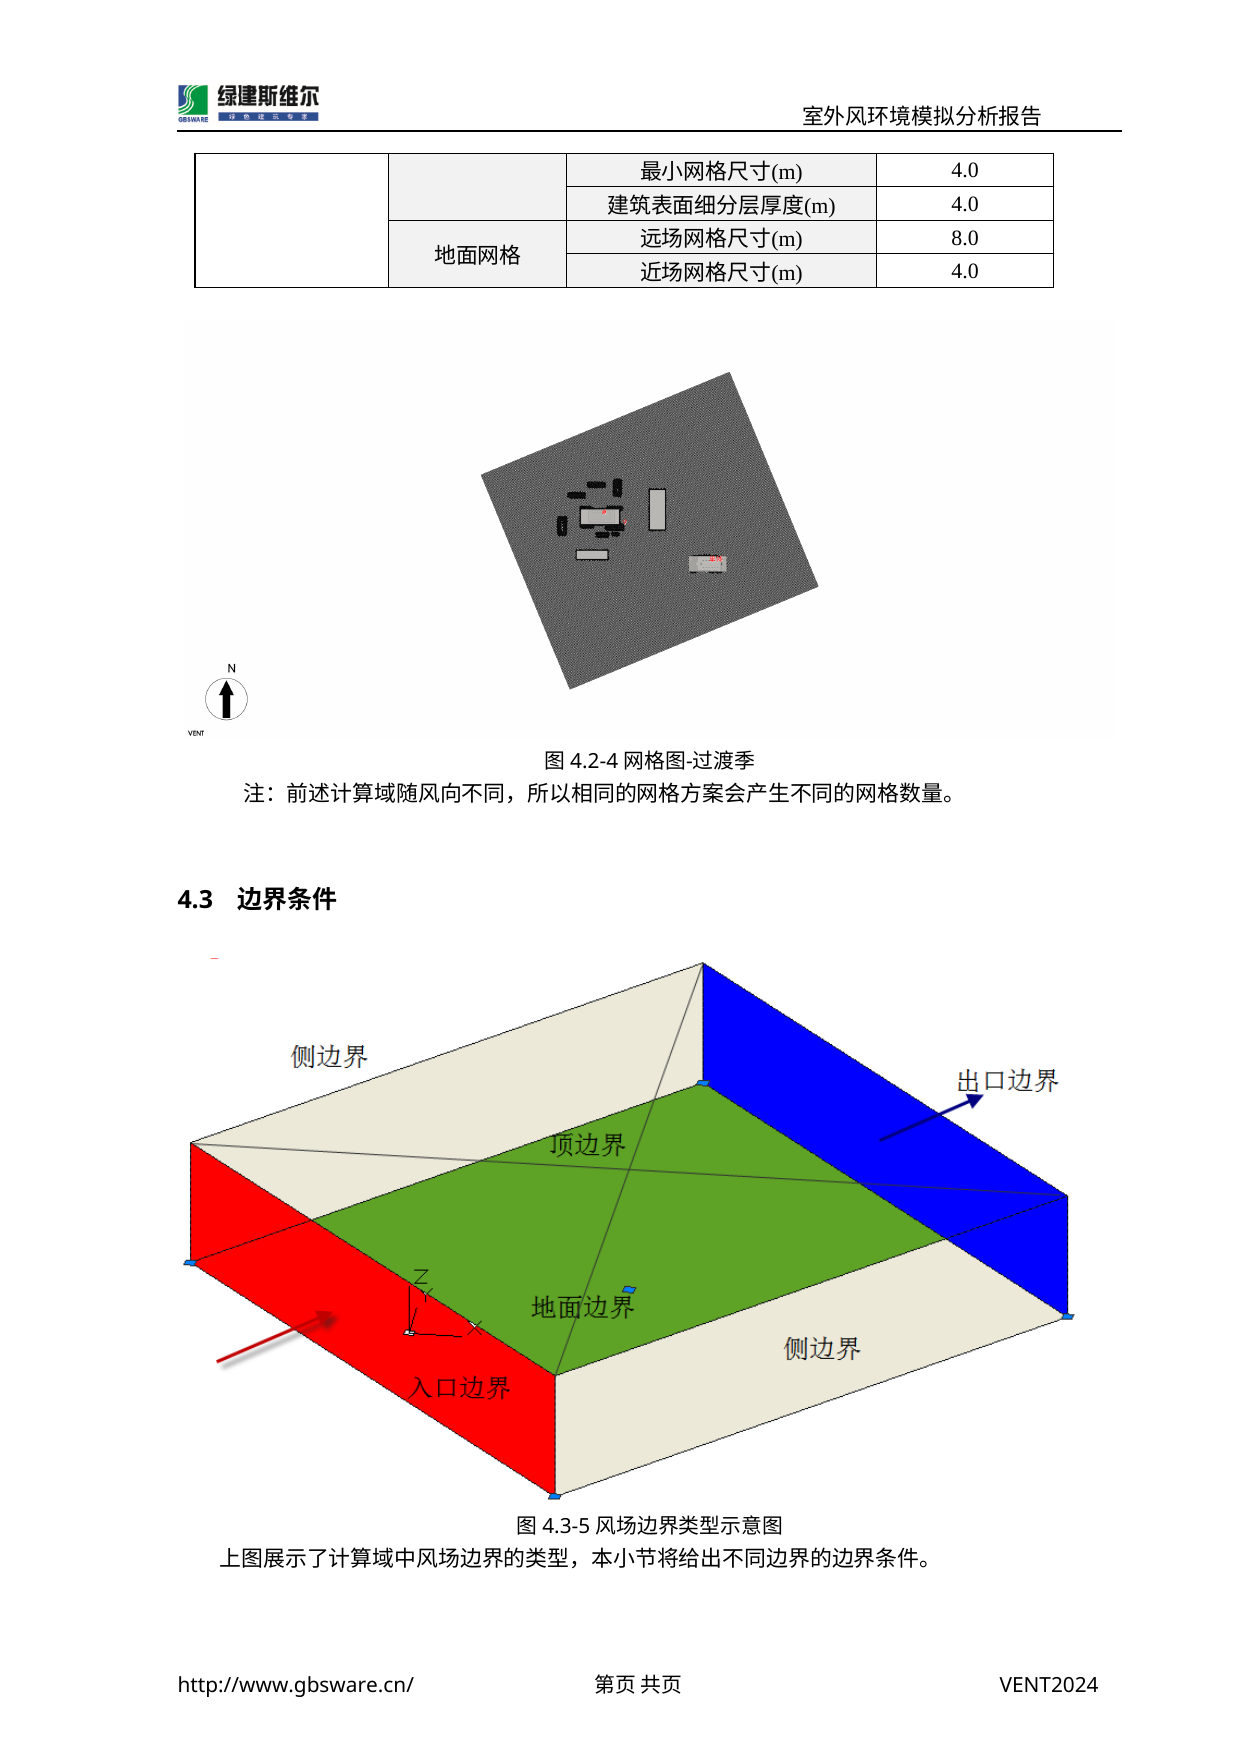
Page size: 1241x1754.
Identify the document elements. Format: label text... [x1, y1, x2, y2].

subtitle 边界条件 [177, 865, 1122, 930]
table_cell 4.0 [877, 254, 1053, 287]
text 注：前述计算域随风向不同，所以相同的网格方案会产生不同的网格数量。 [177, 775, 1122, 808]
picture [184, 320, 1115, 741]
table_cell 4.0 [877, 187, 1053, 220]
table_cell 近场网格尺寸(m) [567, 254, 876, 287]
table_cell 4.0 [877, 154, 1053, 186]
table_cell 8.0 [877, 221, 1053, 253]
text 上图展示了计算域中风场边界的类型，本小节将给出不同边界的边界条件。 [177, 1540, 1122, 1573]
picture [177, 958, 1078, 1505]
table_cell 最小网格尺寸(m) [567, 154, 876, 186]
table_cell 远场网格尺寸(m) [567, 221, 876, 253]
picture [177, 82, 320, 124]
table_cell 建筑表面细分层厚度(m) [567, 187, 876, 220]
table_cell 地面网格 [389, 221, 566, 287]
